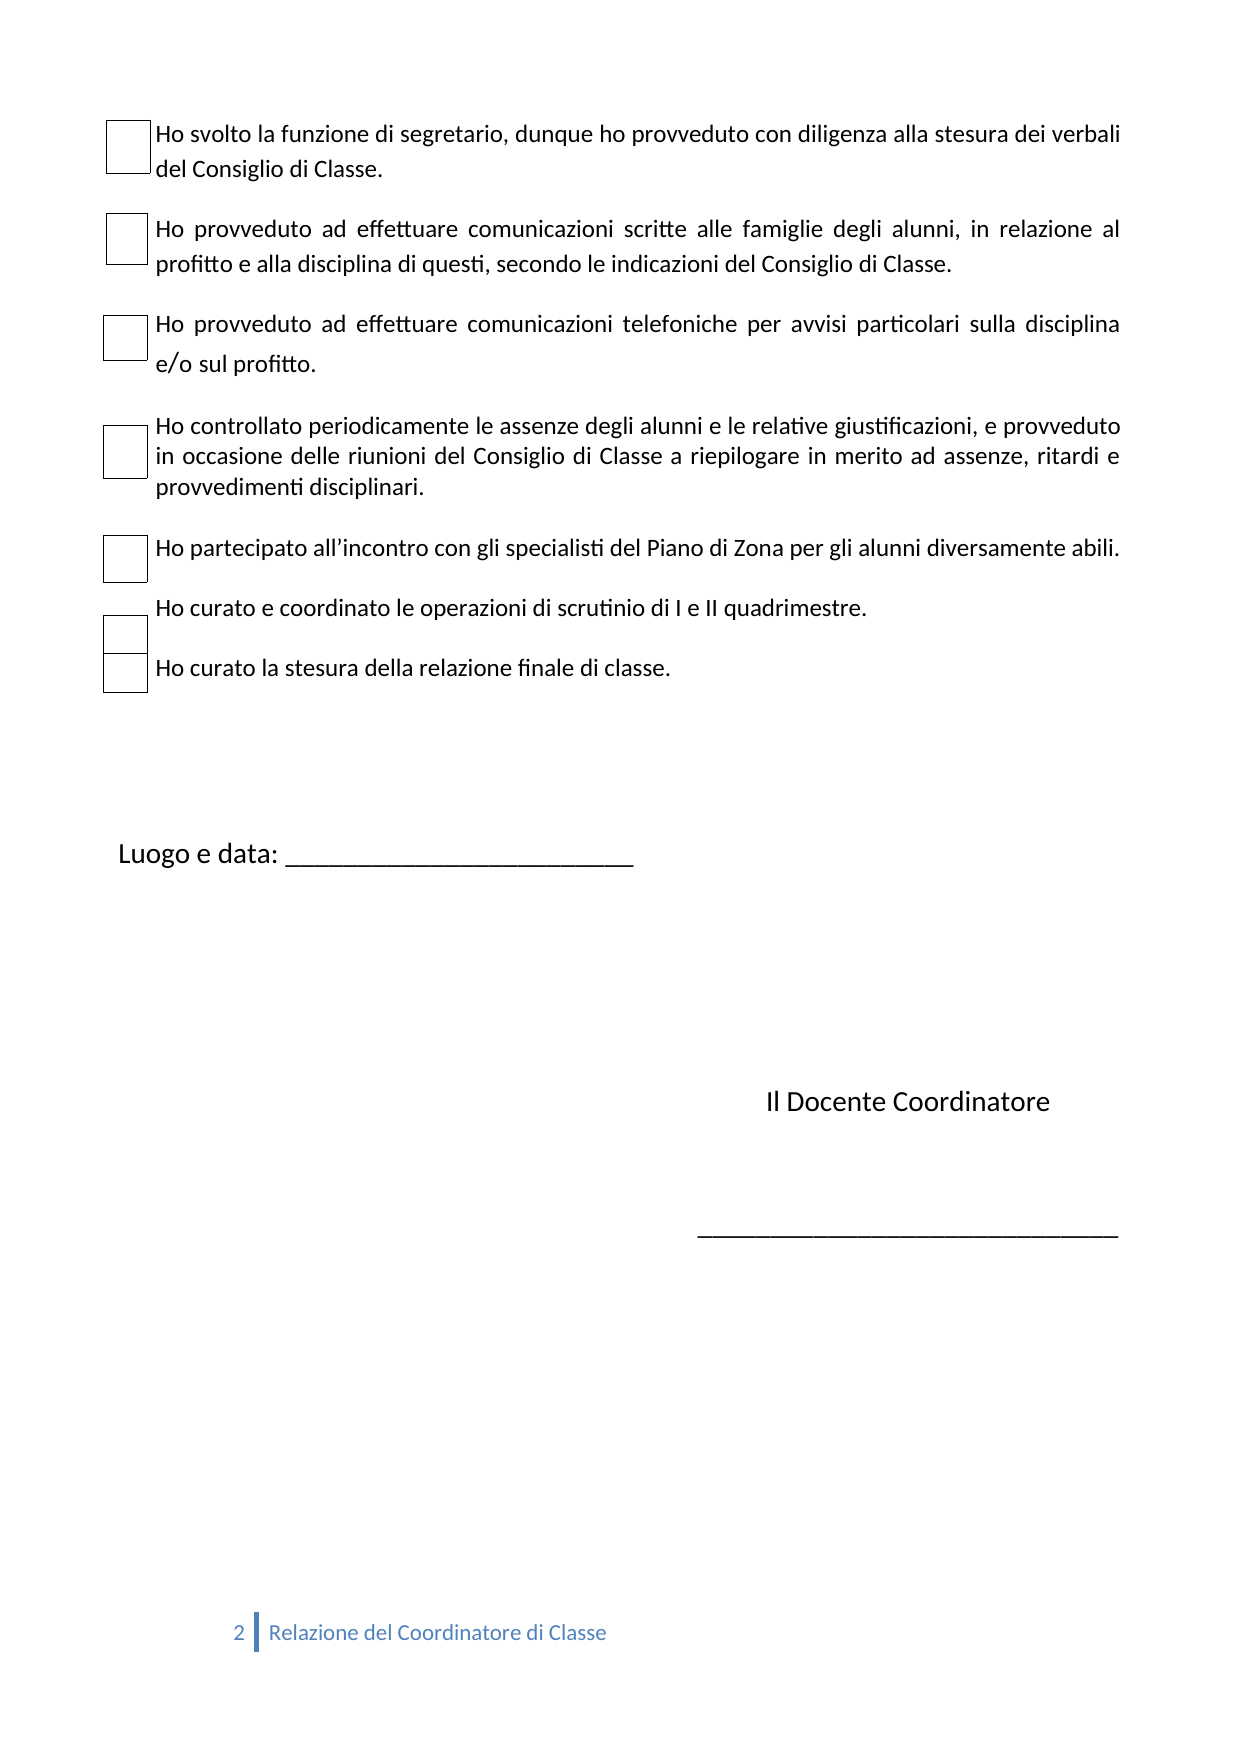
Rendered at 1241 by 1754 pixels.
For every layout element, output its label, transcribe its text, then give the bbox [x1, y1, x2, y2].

text Ho svolto la funzione di segretario, dunque ho provveduto con diligenza alla stesura dei verbali del Consiglio di Classe. [155, 118, 1122, 184]
text Ho controllato periodicamente le assenze degli alunni e le relative giustificazioni, e provveduto in occasione delle riunioni del Consiglio di Classe a riepilogare in merito ad assenze, ritardi e provvedimenti disciplinari. [155, 410, 1122, 501]
text Ho provveduto ad effettuare comunicazioni scritte alle famiglie degli alunni, in relazione al profitto e alla disciplina di questi, secondo le indicazioni del Consiglio di Classe. [155, 213, 1122, 279]
text Luogo e data: ________________________ [118, 836, 1122, 871]
text Ho provveduto ad effettuare comunicazioni telefoniche per avvisi particolari sulla disciplina e/o sul profitto. [155, 308, 1122, 379]
text Il Docente Coordinatore [694, 1083, 1122, 1118]
text _____________________________ [694, 1206, 1122, 1242]
text Ho curato la stesura della relazione finale di classe. [155, 652, 1122, 682]
text Ho curato e coordinato le operazioni di scrutinio di I e II quadrimestre. [155, 592, 1122, 622]
text Ho partecipato all’incontro con gli specialisti del Piano di Zona per gli alunni diversamente abili. [155, 532, 1122, 562]
